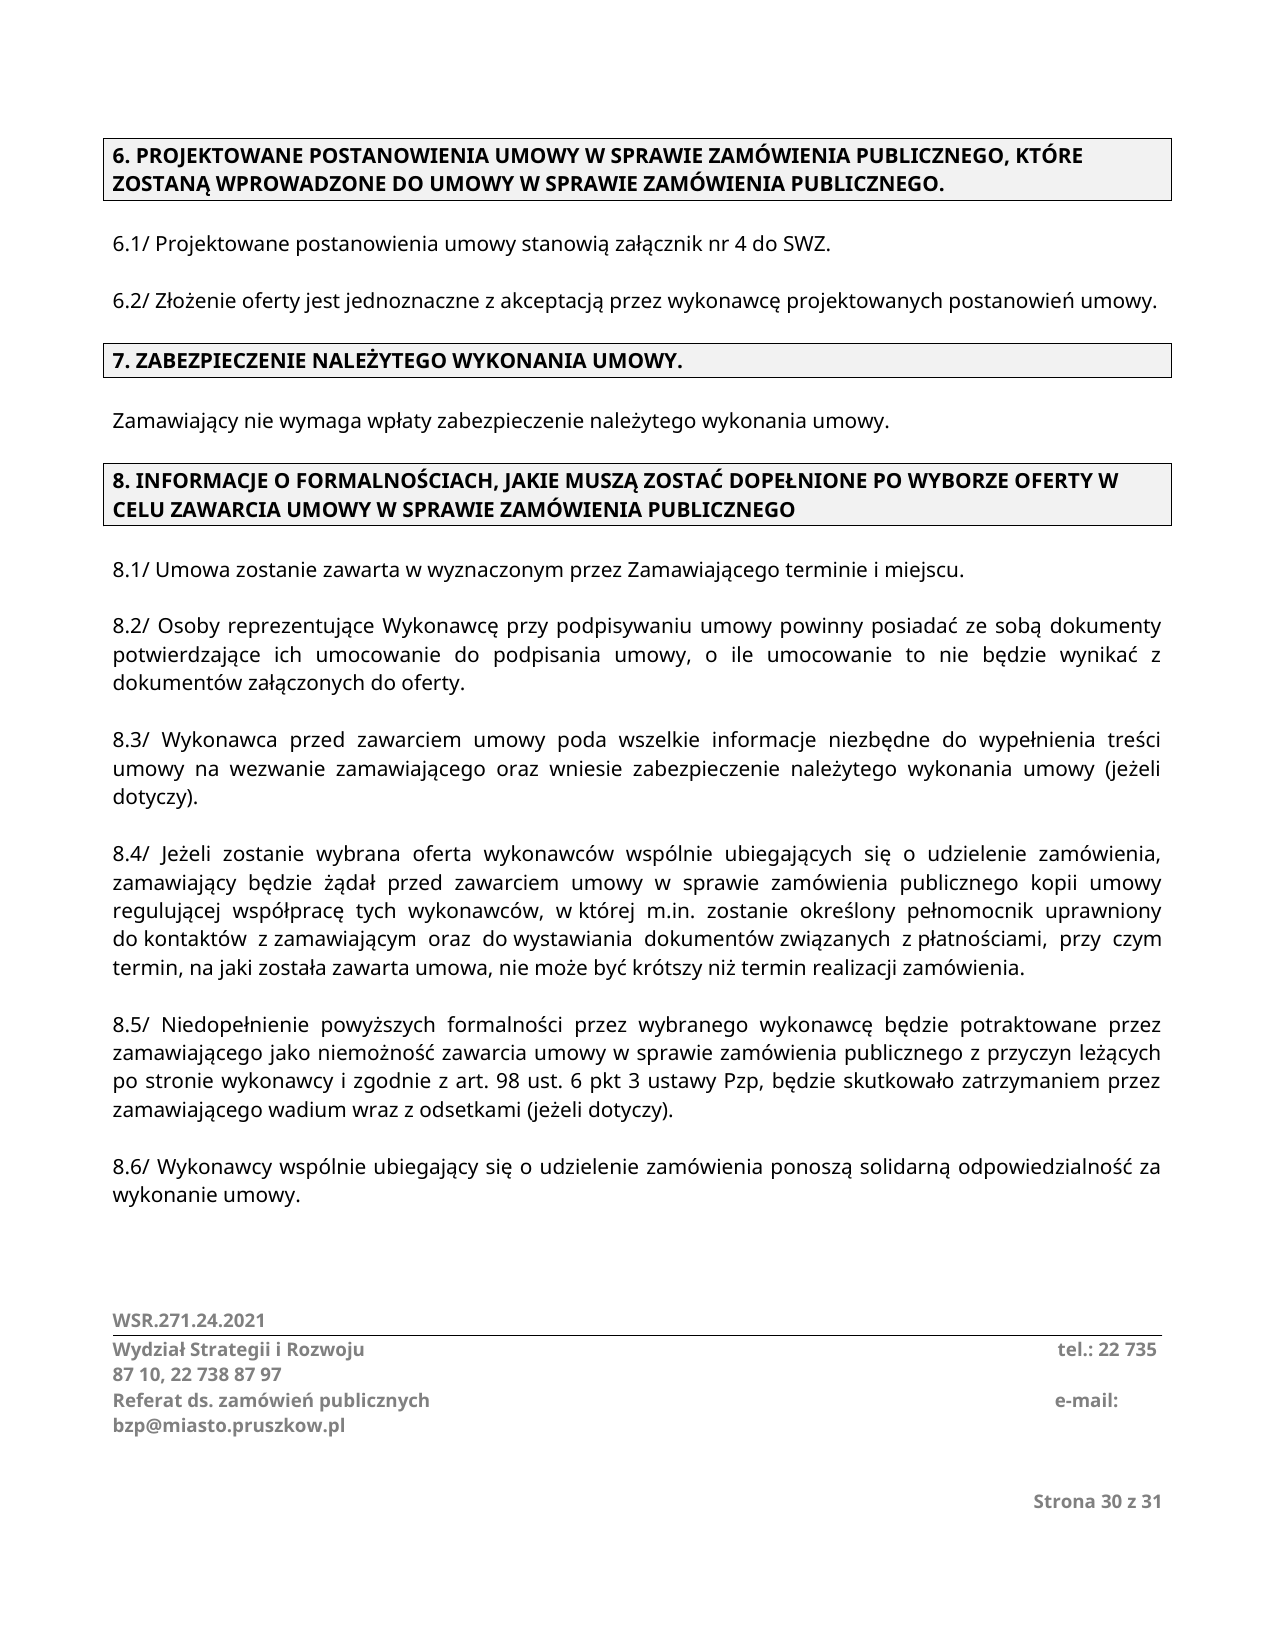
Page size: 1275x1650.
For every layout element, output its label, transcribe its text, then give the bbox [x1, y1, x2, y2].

text Zamawiający nie wymaga wpłaty zabezpieczenie należytego wykonania umowy. [112, 406, 1162, 435]
text 6.1/ Projektowane postanowienia umowy stanowią załącznik nr 4 do SWZ. [112, 229, 1162, 258]
text 7. ZABEZPIECZENIE NALEŻYTEGO WYKONANIA UMOWY. [104, 344, 1171, 377]
text 6. PROJEKTOWANE POSTANOWIENIA UMOWY W SPRAWIE ZAMÓWIENIA PUBLICZNEGO, KTÓRE ZOSTANĄ WPROWADZONE DO UMOWY W SPRAWIE ZAMÓWIENIA PUBLICZNEGO. [104, 139, 1171, 200]
text 6.2/ Złożenie oferty jest jednoznaczne z akceptacją przez wykonawcę projektowanych postanowień umowy. [112, 286, 1162, 315]
text 8.5/ Niedopełnienie powyższych formalności przez wybranego wykonawcę będzie potraktowane przez zamawiającego jako niemożność zawarcia umowy w sprawie zamówienia publicznego z przyczyn leżących po stronie wykonawcy i zgodnie z art. 98 ust. 6 pkt 3 ustawy Pzp, będzie skutkowało zatrzymaniem przez zamawiającego wadium wraz z odsetkami (jeżeli dotyczy). [112, 1010, 1162, 1123]
text 8. INFORMACJE O FORMALNOŚCIACH, JAKIE MUSZĄ ZOSTAĆ DOPEŁNIONE PO WYBORZE OFERTY W CELU ZAWARCIA UMOWY W SPRAWIE ZAMÓWIENIA PUBLICZNEGO [104, 464, 1171, 525]
text 8.6/ Wykonawcy wspólnie ubiegający się o udzielenie zamówienia ponoszą solidarną odpowiedzialność za wykonanie umowy. [112, 1152, 1162, 1209]
text 8.2/ Osoby reprezentujące Wykonawcę przy podpisywaniu umowy powinny posiadać ze sobą dokumenty potwierdzające ich umocowanie do podpisania umowy, o ile umocowanie to nie będzie wynikać z dokumentów załączonych do oferty. [112, 612, 1162, 697]
text 8.1/ Umowa zostanie zawarta w wyznaczonym przez Zamawiającego terminie i miejscu. [112, 555, 1162, 583]
text 8.4/ Jeżeli zostanie wybrana oferta wykonawców wspólnie ubiegających się o udzielenie zamówienia, zamawiający będzie żądał przed zawarciem umowy w sprawie zamówienia publicznego kopii umowy regulującej współpracę tych wykonawców, w której m.in. zostanie określony pełnomocnik uprawniony do kontaktów z zamawiającym oraz do wystawiania dokumentów związanych z płatnościami, przy czym termin, na jaki została zawarta umowa, nie może być krótszy niż termin realizacji zamówienia. [112, 839, 1162, 981]
text 8.3/ Wykonawca przed zawarciem umowy poda wszelkie informacje niezbędne do wypełnienia treści umowy na wezwanie zamawiającego oraz wniesie zabezpieczenie należytego wykonania umowy (jeżeli dotyczy). [112, 725, 1162, 811]
